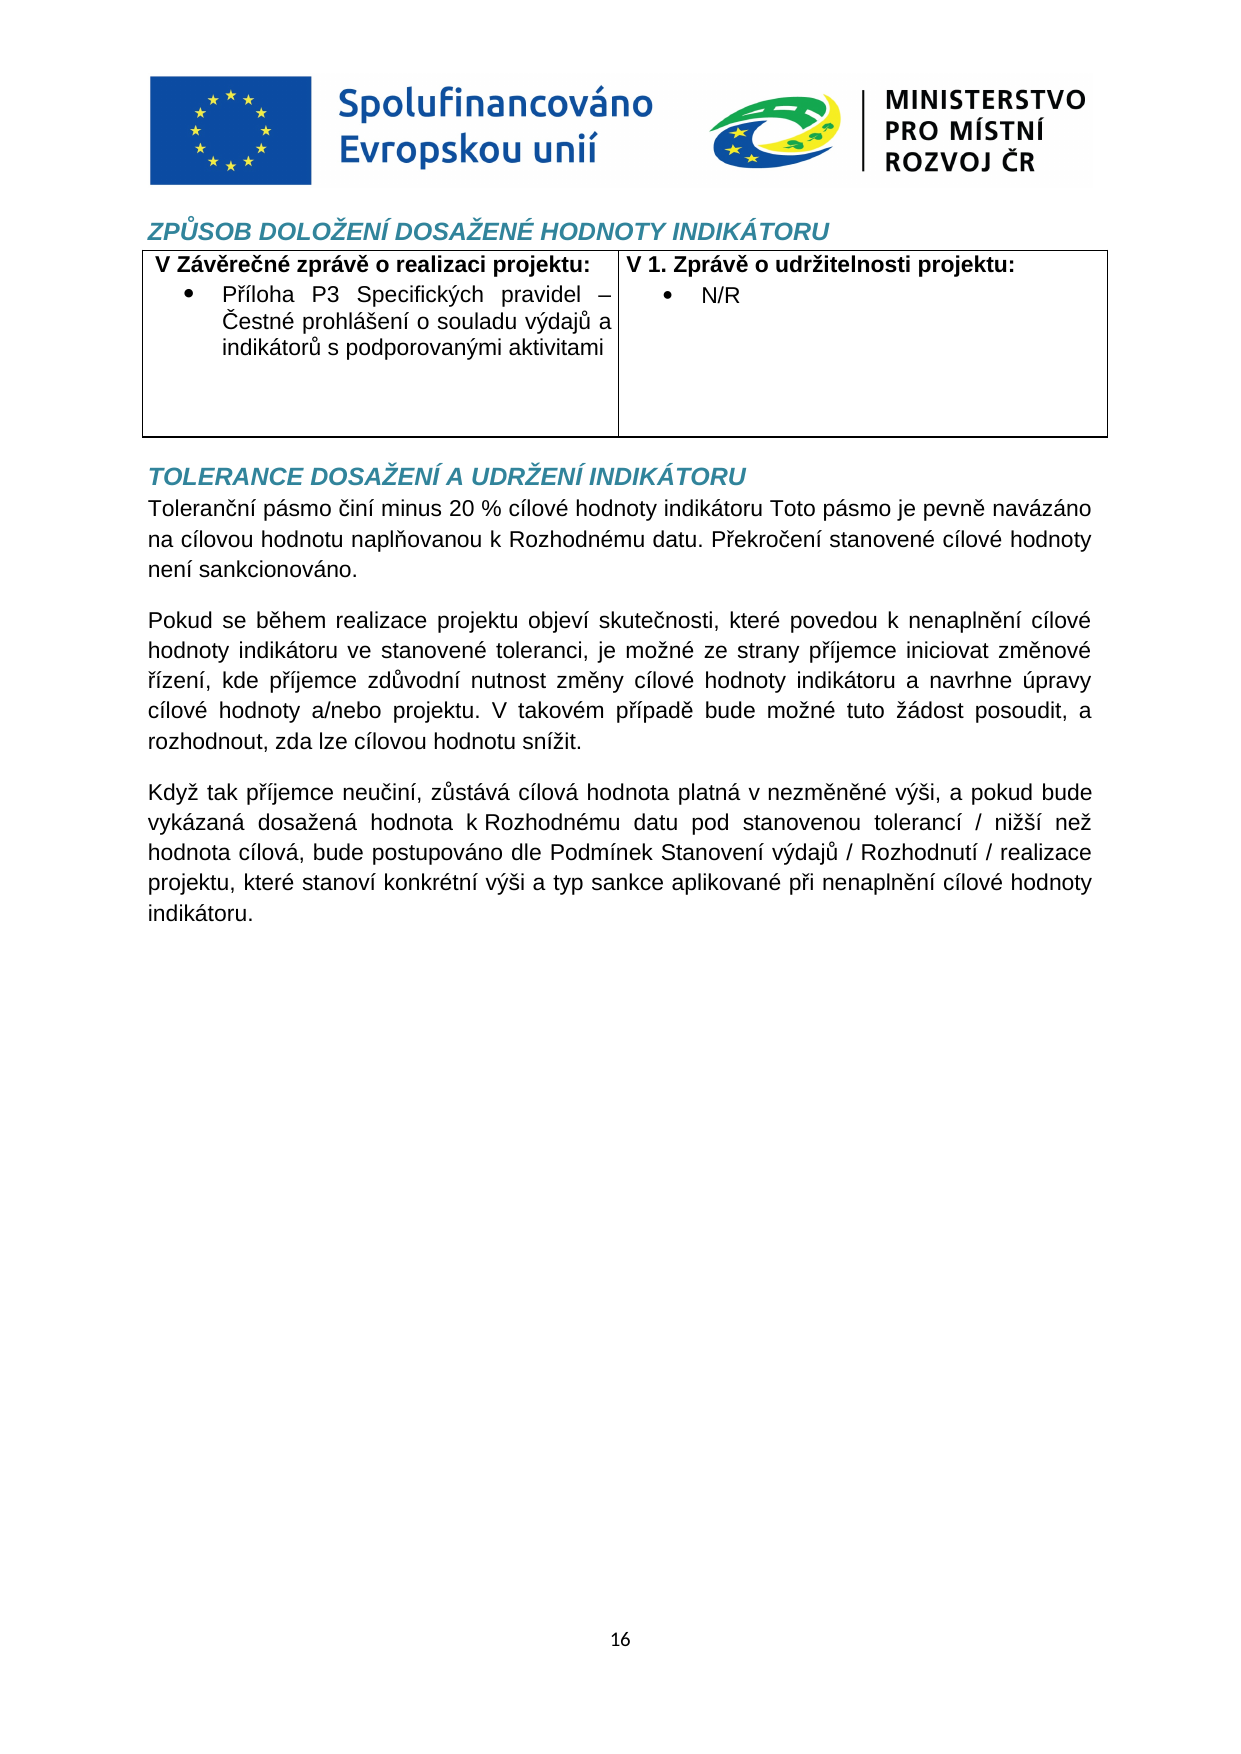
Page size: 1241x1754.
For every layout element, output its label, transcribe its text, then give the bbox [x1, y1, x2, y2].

picture [147, 73, 1093, 188]
text TOLERANCE DOSAŽENÍ a udržení indikátoru [148, 462, 1092, 491]
text Toleranční pásmo činí minus 20 % cílové hodnoty indikátoru Toto pásmo je pevně navázáno na cílovou hodnotu naplňovanou k Rozhodnému datu. Překročení stanovené cílové hodnoty není sankcionováno. [148, 495, 1092, 582]
table_header V Závěrečné zprávě o realizaci projektu: Příloha P3 Specifických pravidel – Čestné prohlášení o souladu výdajů a indikátorů s podporovanými aktivitami [143, 251, 618, 436]
table_header V 1. Zprávě o udržitelnosti projektu: N/R [619, 251, 1107, 436]
text Když tak příjemce neučiní, zůstává cílová hodnota platná v nezměněné výši, a pokud bude vykázaná dosažená hodnota k Rozhodnému datu pod stanovenou tolerancí / nižší než hodnota cílová, bude postupováno dle Podmínek Stanovení výdajů / Rozhodnutí / realizace projektu, které stanoví konkrétní výši a typ sankce aplikované při nenaplnění cílové hodnoty indikátoru. [148, 779, 1092, 926]
text Pokud se během realizace projektu objeví skutečnosti, které povedou k nenaplnění cílové hodnoty indikátoru ve stanovené toleranci, je možné ze strany příjemce iniciovat změnové řízení, kde příjemce zdůvodní nutnost změny cílové hodnoty indikátoru a navrhne úpravy cílové hodnoty a/nebo projektu. V takovém případě bude možné tuto žádost posoudit, a rozhodnout, zda lze cílovou hodnotu snížit. [148, 607, 1092, 754]
text Způsob doložení dosažené hodnoty indikátoru [148, 217, 1092, 245]
